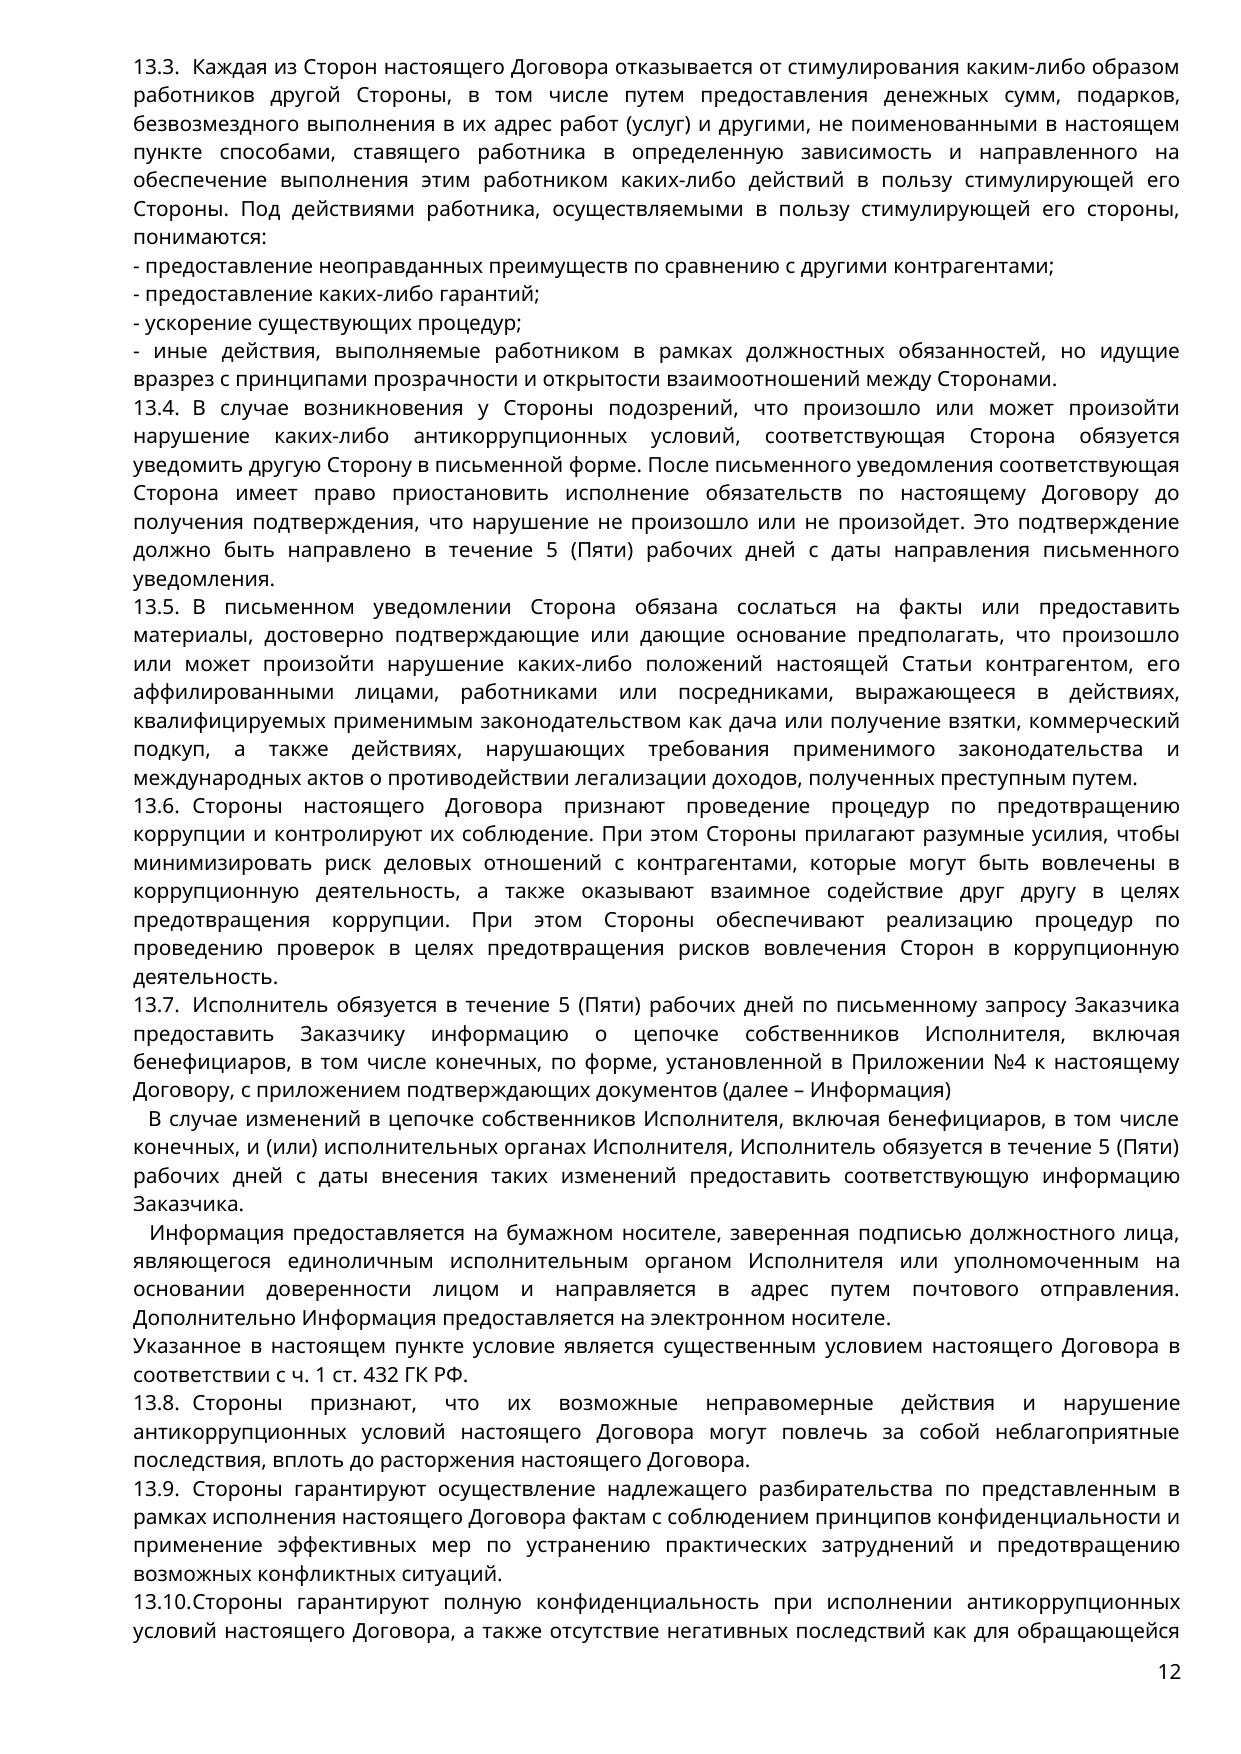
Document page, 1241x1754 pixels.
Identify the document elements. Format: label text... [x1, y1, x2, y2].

list Стороны настоящего Договора признают проведение процедур по предотвращению коррупции и контролируют их соблюдение. При этом Стороны прилагают разумные усилия, чтобы минимизировать риск деловых отношений с контрагентами, которые могут быть вовлечены в коррупционную деятельность, а также оказывают взаимное содействие друг другу в целях предотвращения коррупции. При этом Стороны обеспечивают реализацию процедур по проведению проверок в целях предотвращения рисков вовлечения Сторон в коррупционную деятельность. [133, 791, 1181, 990]
list Стороны гарантируют осуществление надлежащего разбирательства по представленным в рамках исполнения настоящего Договора фактам с соблюдением принципов конфиденциальности и применение эффективных мер по устранению практических затруднений и предотвращению возможных конфликтных ситуаций. [133, 1474, 1181, 1587]
list В случае возникновения у Стороны подозрений, что произошло или может произойти нарушение каких-либо антикоррупционных условий, соответствующая Сторона обязуется уведомить другую Сторону в письменной форме. После письменного уведомления соответствующая Сторона имеет право приостановить исполнение обязательств по настоящему Договору до получения подтверждения, что нарушение не произошло или не произойдет. Это подтверждение должно быть направлено в течение 5 (Пяти) рабочих дней с даты направления письменного уведомления. [133, 393, 1181, 592]
list Стороны признают, что их возможные неправомерные действия и нарушение антикоррупционных условий настоящего Договора могут повлечь за собой неблагоприятные последствия, вплоть до расторжения настоящего Договора. [133, 1388, 1181, 1474]
list - предоставление неоправданных преимуществ по сравнению с другими контрагентами; [133, 251, 1181, 279]
list В письменном уведомлении Сторона обязана сослаться на факты или предоставить материалы, достоверно подтверждающие или дающие основание предполагать, что произошло или может произойти нарушение каких-либо положений настоящей Статьи контрагентом, его аффилированными лицами, работниками или посредниками, выражающееся в действиях, квалифицируемых применимым законодательством как дача или получение взятки, коммерческий подкуп, а также действиях, нарушающих требования применимого законодательства и международных актов о противодействии легализации доходов, полученных преступным путем. [133, 592, 1181, 791]
list Каждая из Сторон настоящего Договора отказывается от стимулирования каким-либо образом работников другой Стороны, в том числе путем предоставления денежных сумм, подарков, безвозмездного выполнения в их адрес работ (услуг) и другими, не поименованными в настоящем пункте способами, ставящего работника в определенную зависимость и направленного на обеспечение выполнения этим работником каких-либо действий в пользу стимулирующей его Стороны. Под действиями работника, осуществляемыми в пользу стимулирующей его стороны, понимаются: [133, 52, 1181, 251]
list В случае изменений в цепочке собственников Исполнителя, включая бенефициаров, в том числе конечных, и (или) исполнительных органах Исполнителя, Исполнитель обязуется в течение 5 (Пяти) рабочих дней с даты внесения таких изменений предоставить соответствующую информацию Заказчика. [133, 1104, 1181, 1218]
list - иные действия, выполняемые работником в рамках должностных обязанностей, но идущие вразрез с принципами прозрачности и открытости взаимоотношений между Сторонами. [133, 336, 1181, 393]
text Информация предоставляется на бумажном носителе, заверенная подписью должностного лица, являющегося единоличным исполнительным органом Исполнителя или уполномоченным на основании доверенности лицом и направляется в адрес путем почтового отправления. Дополнительно Информация предоставляется на электронном носителе. [133, 1218, 1181, 1331]
list Исполнитель обязуется в течение 5 (Пяти) рабочих дней по письменному запросу Заказчика предоставить Заказчику информацию о цепочке собственников Исполнителя, включая бенефициаров, в том числе конечных, по форме, установленной в Приложении №4 к настоящему Договору, с приложением подтверждающих документов (далее – Информация) [133, 990, 1181, 1104]
list Указанное в настоящем пункте условие является существенным условием настоящего Договора в соответствии с ч. 1 ст. 432 ГК РФ. [133, 1331, 1181, 1388]
list - ускорение существующих процедур; [133, 308, 1181, 336]
list - предоставление каких-либо гарантий; [133, 279, 1181, 308]
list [133, 1587, 1181, 1644]
